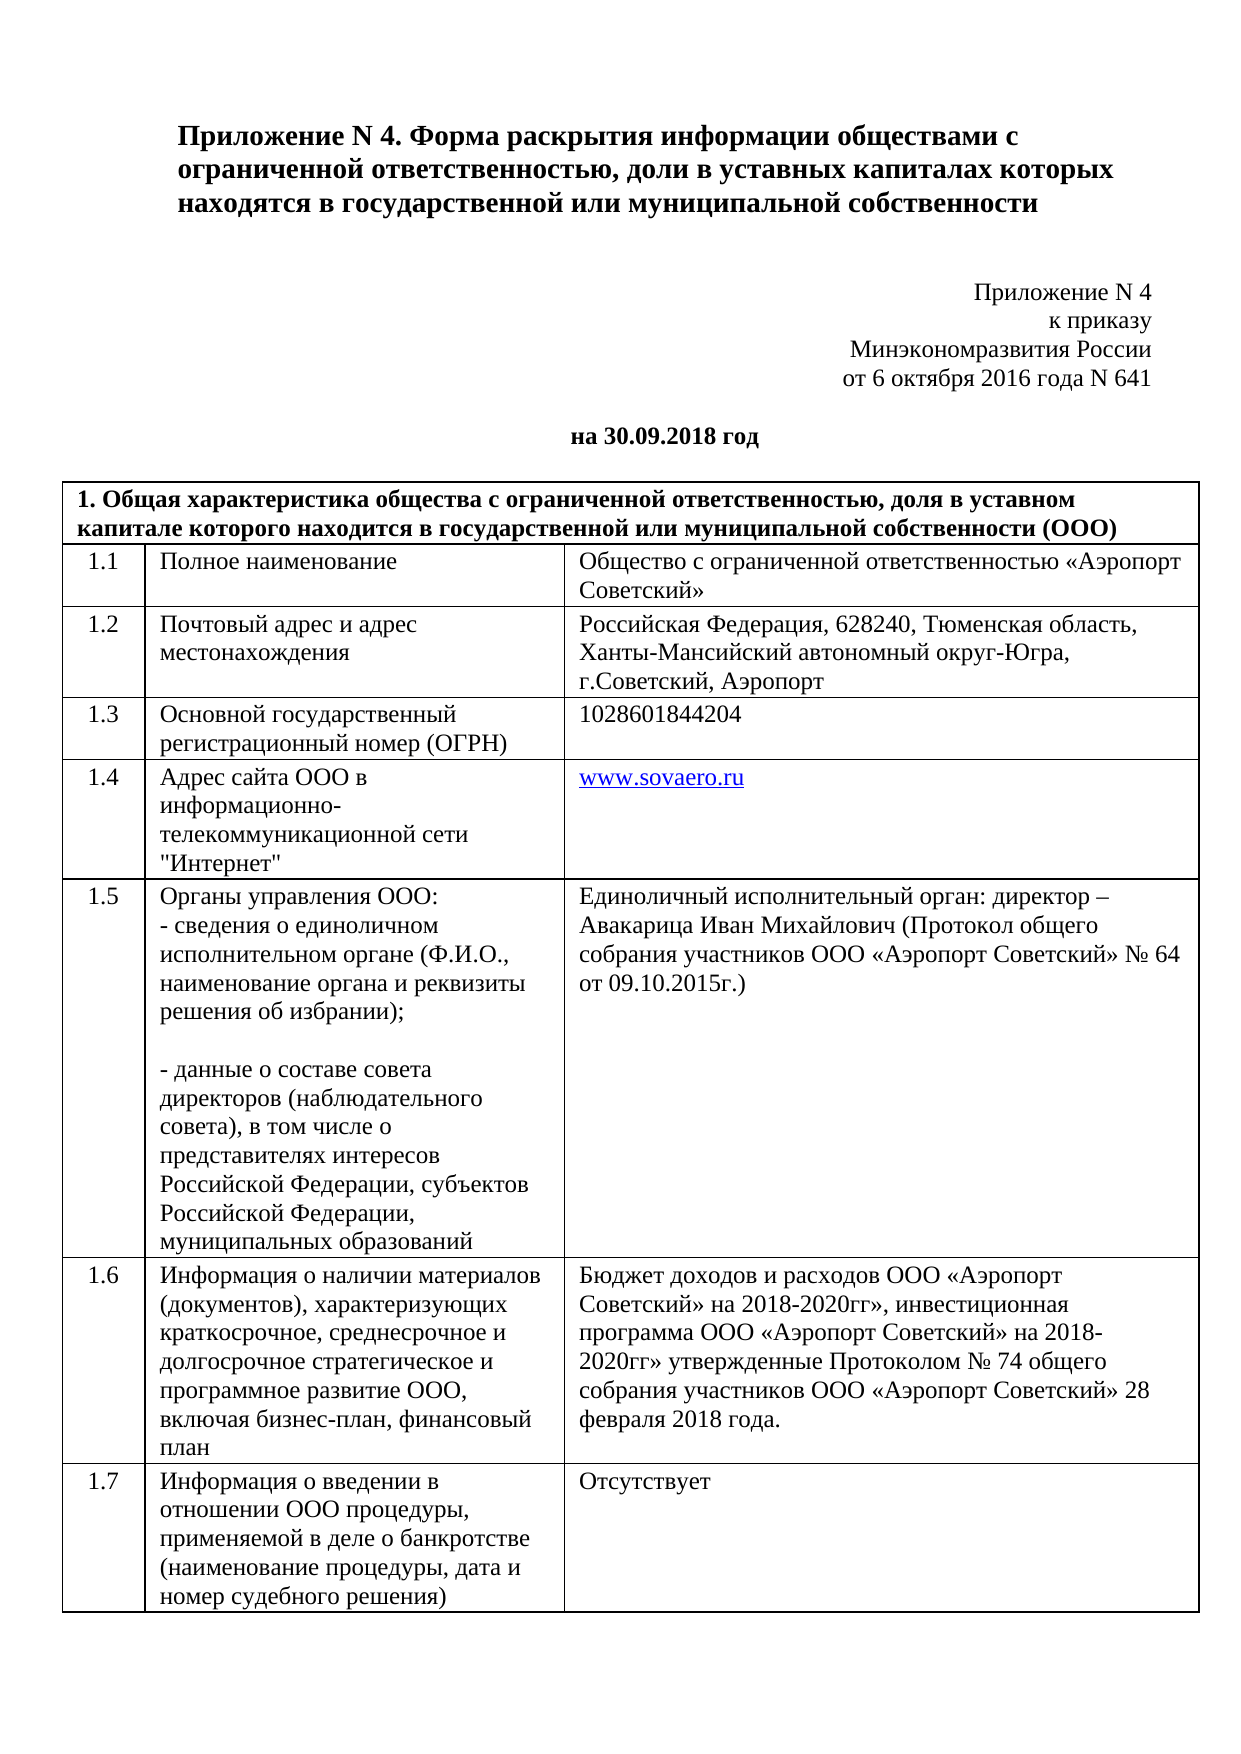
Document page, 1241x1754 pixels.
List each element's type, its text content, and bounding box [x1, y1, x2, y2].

table_cell Общество с ограниченной ответственностью «Аэропорт Советский» [565, 545, 1198, 606]
table_cell 1.2 [63, 607, 144, 696]
table_cell Органы управления ООО: - сведения о единоличном исполнительном органе (Ф.И.О., наименование органа и реквизиты решения об избрании); - данные о составе совета директоров (наблюдательного совета), в том числе о представителях интересов Российской Федерации, субъектов Российской Федерации, муниципальных образований [146, 880, 564, 1257]
table_cell 1. Общая характеристика общества с ограниченной ответственностью, доля в уставном капитале которого находится в государственной или муниципальной собственности (ООО) [63, 483, 1198, 543]
text Приложение N 4 к приказу Минэкономразвития России от 6 октября 2016 года N 641 [177, 248, 1152, 392]
table_cell 1.7 [63, 1464, 144, 1611]
table_cell Информация о введении в отношении ООО процедуры, применяемой в деле о банкротстве (наименование процедуры, дата и номер судебного решения) [146, 1464, 564, 1611]
table_cell 1.1 [63, 545, 144, 606]
table_cell 1.3 [63, 698, 144, 759]
table_cell Единоличный исполнительный орган: директор – Авакарица Иван Михайлович (Протокол общего собрания участников ООО «Аэропорт Советский» № 64 от 09.10.2015г.) [565, 880, 1198, 1257]
table_cell www.sovaero.ru [565, 760, 1198, 878]
table_cell Адрес сайта ООО в информационно-телекоммуникационной сети "Интернет" [146, 760, 564, 878]
table_cell Полное наименование [146, 545, 564, 606]
text на 30.09.2018 год [177, 421, 1152, 449]
list Приложение N 4. Форма раскрытия информации обществами с ограниченной ответственностью, доли в уставных капиталах которых находятся в государственной или муниципальной собственности [177, 118, 1152, 219]
table_cell 1.4 [63, 760, 144, 878]
table_cell Российская Федерация, 628240, Тюменская область, Ханты-Мансийский автономный округ-Югра, г.Советский, Аэропорт [565, 607, 1198, 696]
table_cell Информация о наличии материалов (документов), характеризующих краткосрочное, среднесрочное и долгосрочное стратегическое и программное развитие ООО, включая бизнес-план, финансовый план [146, 1258, 564, 1463]
table_cell 1.6 [63, 1258, 144, 1463]
table_cell Почтовый адрес и адрес местонахождения [146, 607, 564, 696]
table_cell Основной государственный регистрационный номер (ОГРН) [146, 698, 564, 759]
table_cell 1.5 [63, 880, 144, 1257]
table_cell Отсутствует [565, 1464, 1198, 1611]
table_cell 1028601844204 [565, 698, 1198, 759]
table_cell Бюджет доходов и расходов ООО «Аэропорт Советский» на 2018-2020гг», инвестиционная программа ООО «Аэропорт Советский» на 2018-2020гг» утвержденные Протоколом № 74 общего собрания участников ООО «Аэропорт Советский» 28 февраля 2018 года. [565, 1258, 1198, 1463]
